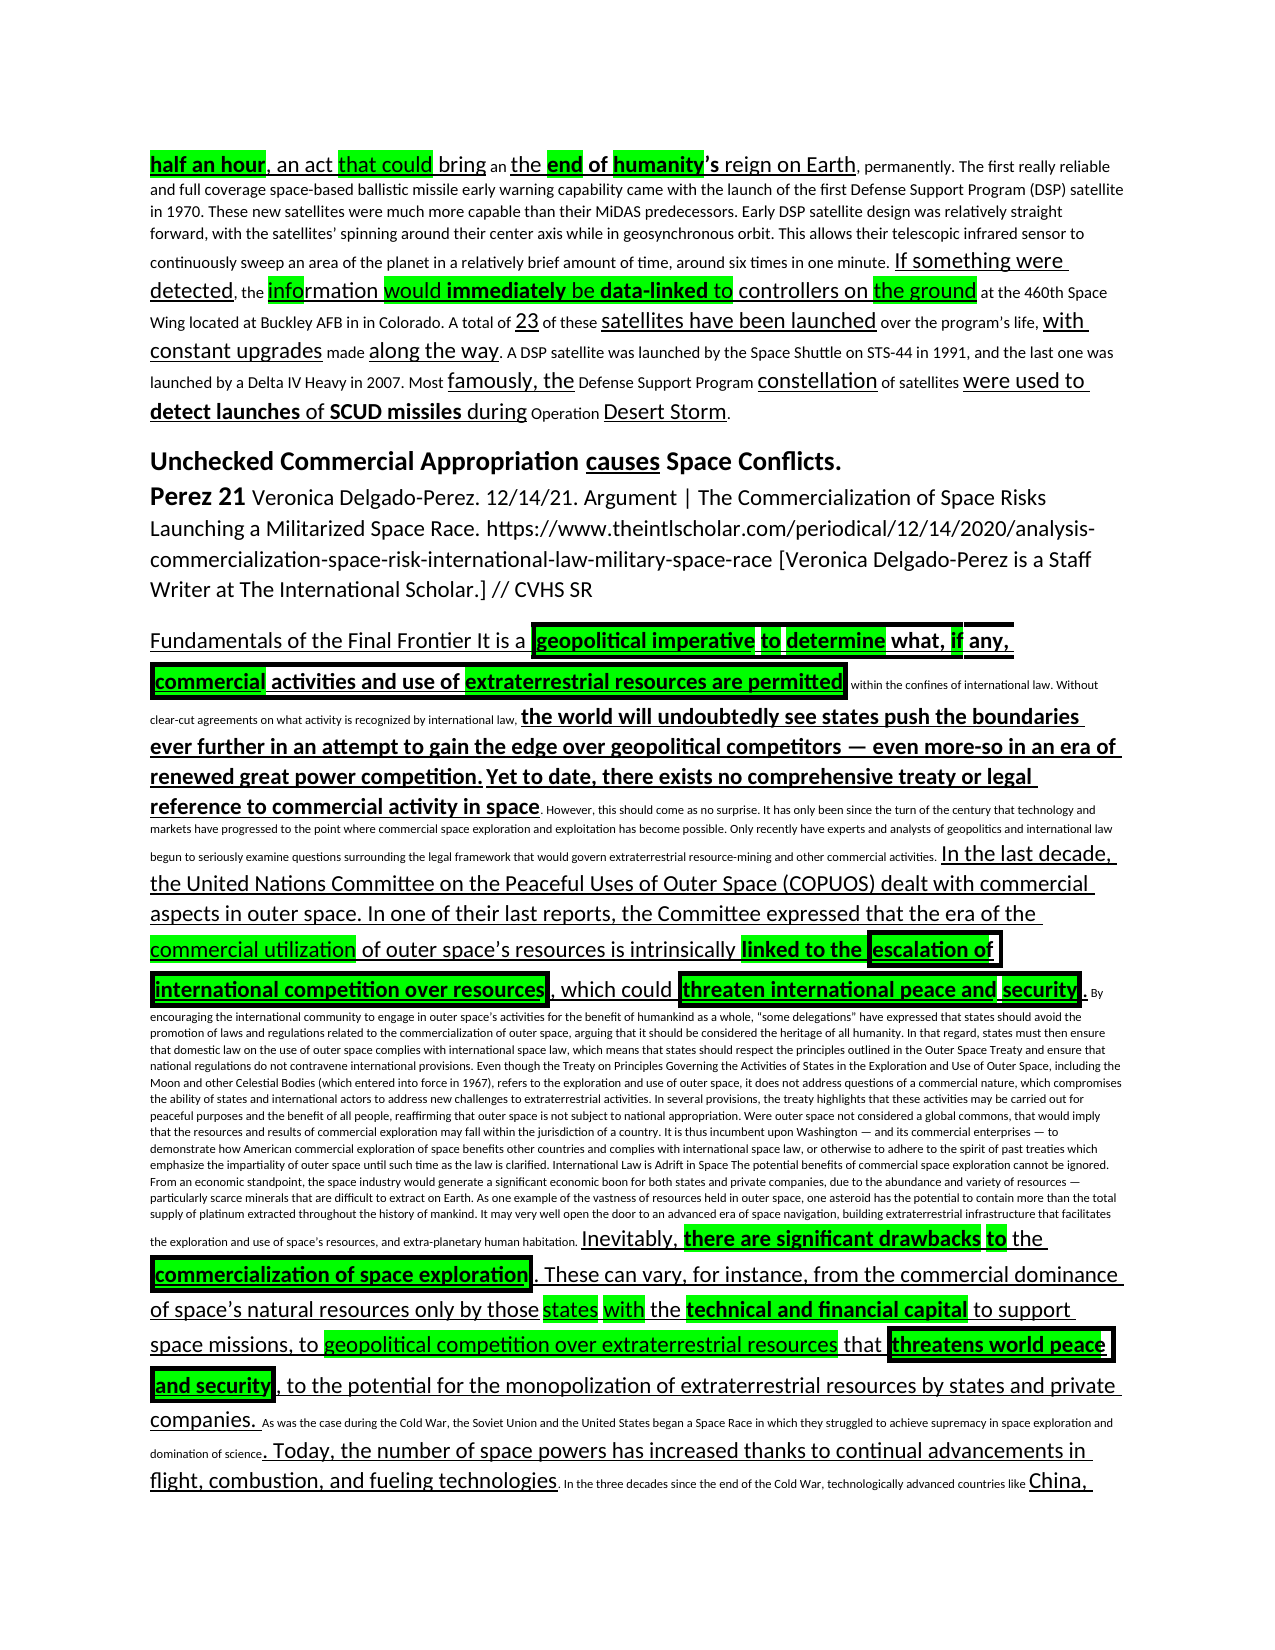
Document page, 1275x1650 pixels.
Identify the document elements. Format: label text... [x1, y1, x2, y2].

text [150, 150, 1125, 425]
subtitle Unchecked Commercial Appropriation causes Space Conflicts. [150, 444, 1125, 477]
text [150, 622, 1125, 1494]
text Perez 21 Veronica Delgado-Perez. 12/14/21. Argument | The Commercialization of Space Risks Launching a Militarized Space Race. https://www.theintlscholar.com/periodical/12/14/2020/analysis-commercialization-space-risk-international-law-military-space-race [Veronica Delgado-Perez is a Staff Writer at The International Scholar.] // CVHS SR [150, 479, 1125, 603]
